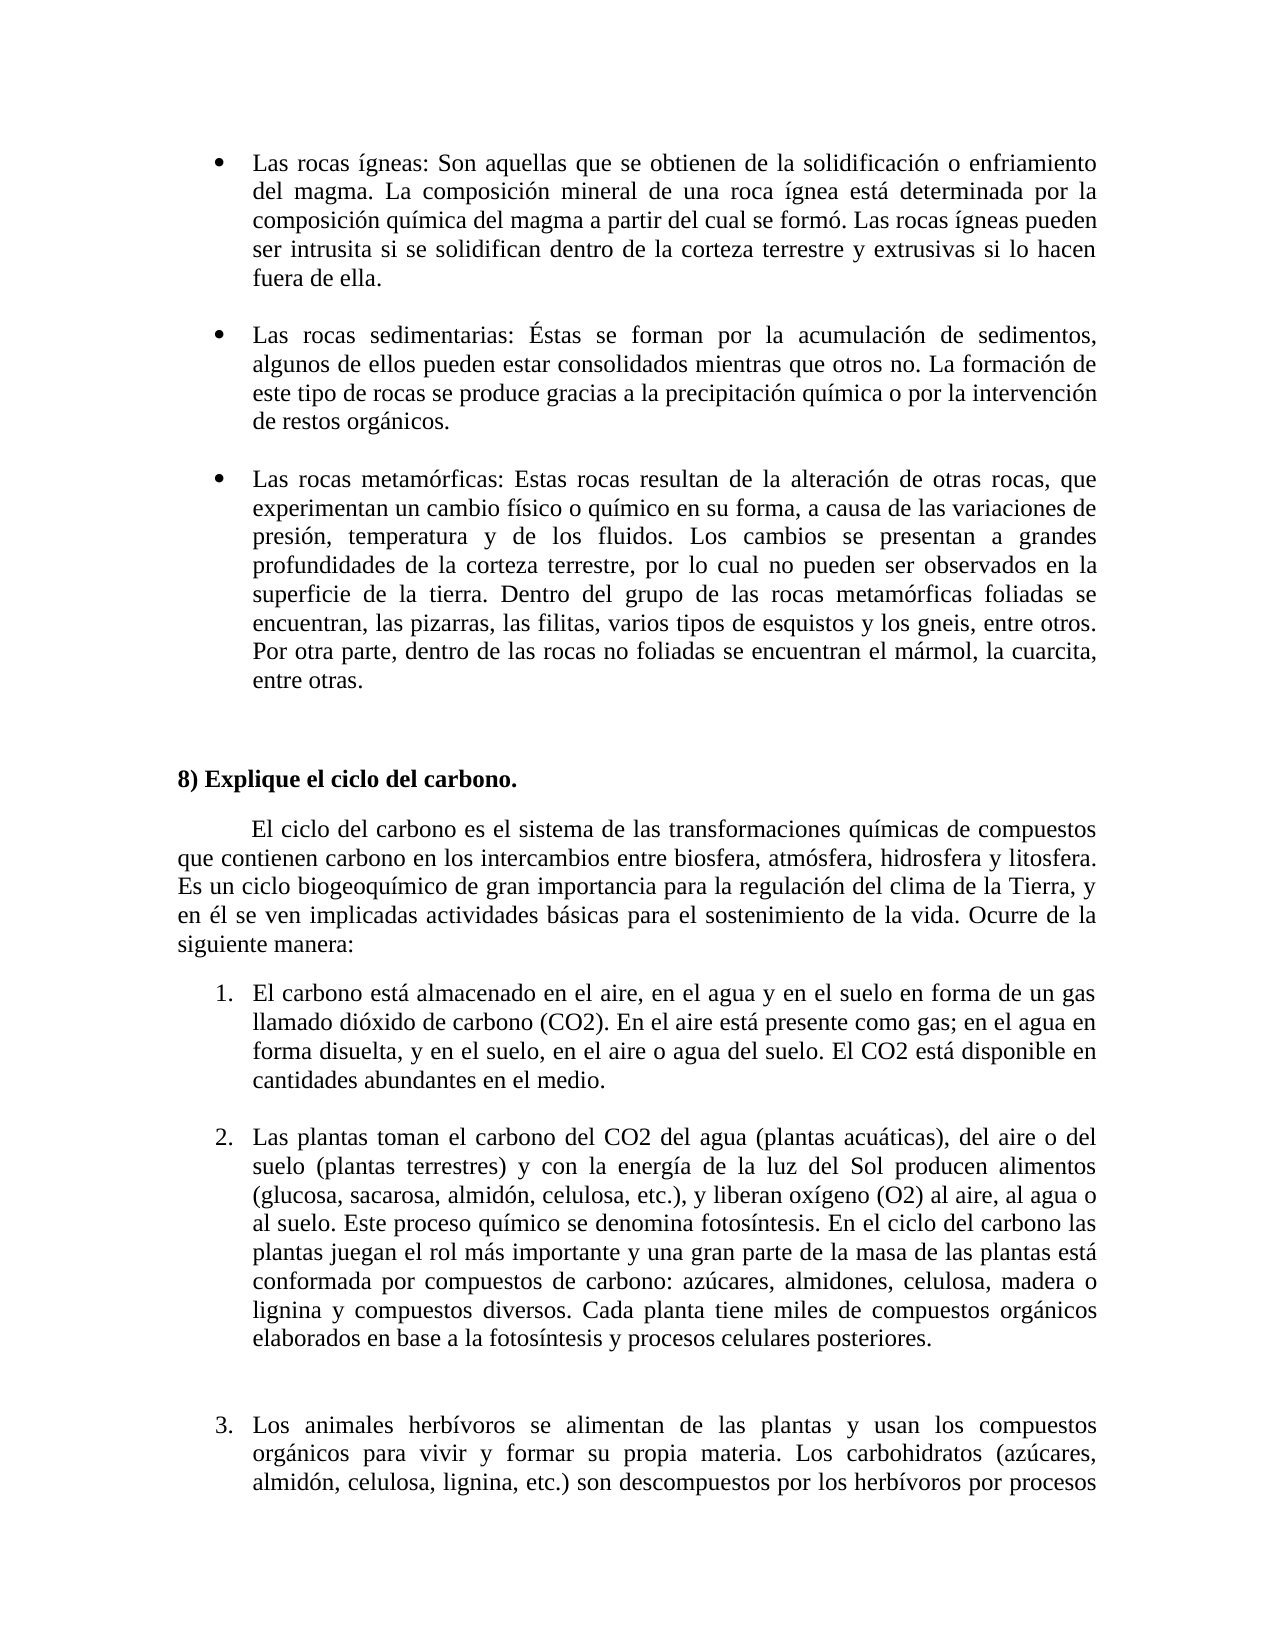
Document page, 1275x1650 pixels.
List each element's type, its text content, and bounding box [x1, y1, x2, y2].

list Las rocas sedimentarias: Éstas se forman por la acumulación de sedimentos, algunos de ellos pueden estar consolidados mientras que otros no. La formación de este tipo de rocas se produce gracias a la precipitación química o por la intervención de restos orgánicos. [215, 320, 1098, 435]
list Las rocas ígneas: Son aquellas que se obtienen de la solidificación o enfriamiento del magma. La composición mineral de una roca ígnea está determinada por la composición química del magma a partir del cual se formó. Las rocas ígneas pueden ser intrusita si se solidifican dentro de la corteza terrestre y extrusivas si lo hacen fuera de ella. [215, 148, 1098, 291]
list Las rocas metamórficas: Estas rocas resultan de la alteración de otras rocas, que experimentan un cambio físico o químico en su forma, a causa de las variaciones de presión, temperatura y de los fluidos. Los cambios se presentan a grandes profundidades de la corteza terrestre, por lo cual no pueden ser observados en la superficie de la tierra. Dentro del grupo de las rocas metamórficas foliadas se encuentran, las pizarras, las filitas, varios tipos de esquistos y los gneis, entre otros. Por otra parte, dentro de las rocas no foliadas se encuentran el mármol, la cuarcita, entre otras. [215, 464, 1098, 694]
text El ciclo del carbono es el sistema de las transformaciones químicas de compuestos que contienen carbono en los intercambios entre biosfera, atmósfera, hidrosfera y litosfera. Es un ciclo biogeoquímico de gran importancia para la regulación del clima de la Tierra, y en él se ven implicadas actividades básicas para el sostenimiento de la vida. Ocurre de la siguiente manera: [177, 814, 1098, 958]
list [215, 1410, 1098, 1496]
list Las plantas toman el carbono del CO2 del agua (plantas acuáticas), del aire o del suelo (plantas terrestres) y con la energía de la luz del Sol producen alimentos (glucosa, sacarosa, almidón, celulosa, etc.), y liberan oxígeno (O2) al aire, al agua o al suelo. Este proceso químico se denomina fotosíntesis. En el ciclo del carbono las plantas juegan el rol más importante y una gran parte de la masa de las plantas está conformada por compuestos de carbono: azúcares, almidones, celulosa, madera o lignina y compuestos diversos. Cada planta tiene miles de compuestos orgánicos elaborados en base a la fotosíntesis y procesos celulares posteriores. [215, 1122, 1098, 1352]
list El carbono está almacenado en el aire, en el agua y en el suelo en forma de un gas llamado dióxido de carbono (CO2). En el aire está presente como gas; en el agua en forma disuelta, y en el suelo, en el aire o agua del suelo. El CO2 está disponible en cantidades abundantes en el medio. [215, 978, 1098, 1093]
text 8) Explique el ciclo del carbono. [177, 764, 1098, 793]
